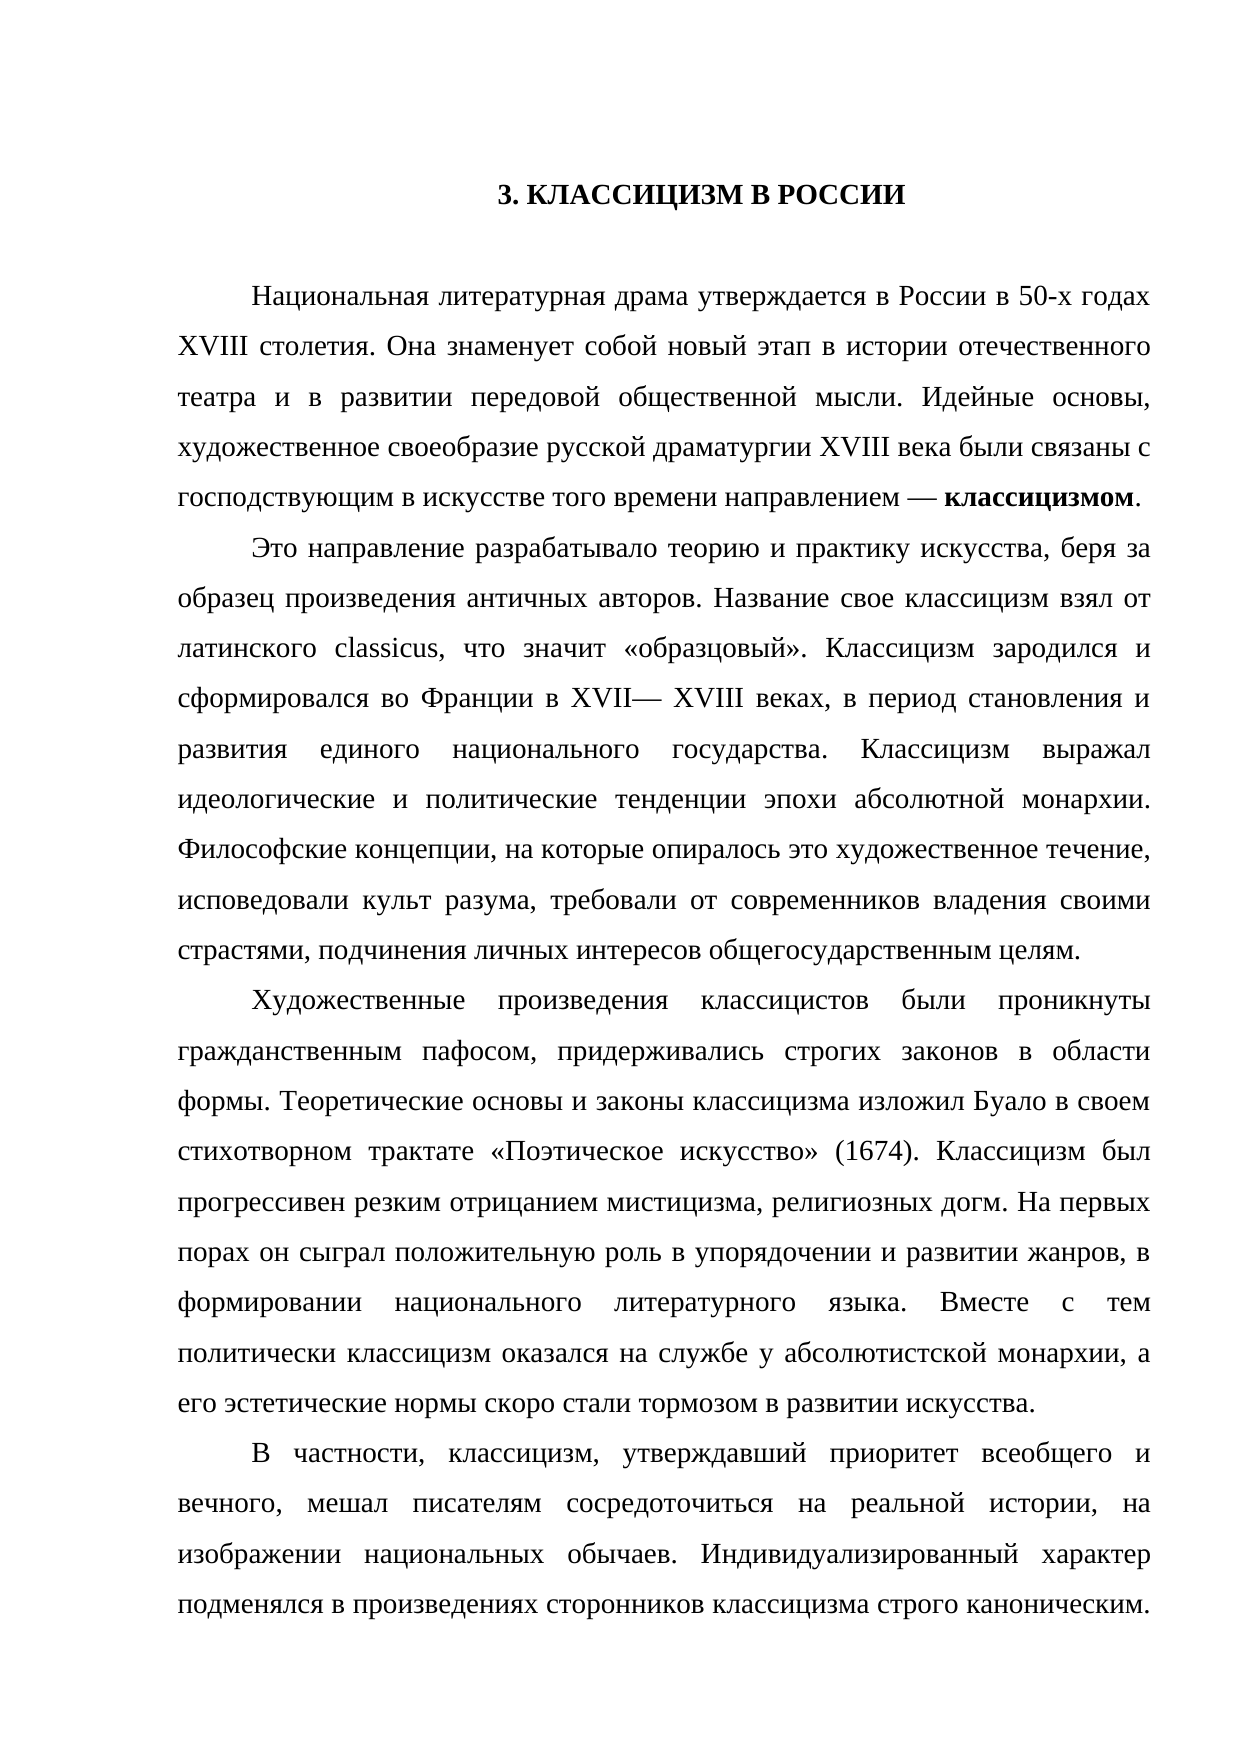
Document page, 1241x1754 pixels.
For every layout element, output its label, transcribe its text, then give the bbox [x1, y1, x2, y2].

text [177, 1435, 1152, 1620]
text 3. КЛАССИЦИЗМ В РОССИИ [177, 177, 1152, 211]
text Национальная литературная драма утверждается в России в 50-х годах XVIII столетия. Она знаменует собой новый этап в истории отечественного театра и в развитии передовой общественной мысли. Идейные основы, художественное своеобразие русской драматургии XVIII века были связаны с господствующим в искусстве того времени направлением — классицизмом. [177, 278, 1152, 513]
text Это направление разрабатывало теорию и практику искусства, беря за образец произведения античных авторов. Название свое классицизм взял от латинского classicus, что значит «образцовый». Классицизм зародился и сформировался во Франции в XVII— XVIII веках, в период становления и развития единого национального государства. Классицизм выражал идеологические и политические тенденции эпохи абсолютной монархии. Философские концепции, на которые опиралось это художественное течение, исповедовали культ разума, требовали от современников владения своими страстями, подчинения личных интересов общегосударственным целям. [177, 530, 1152, 966]
text Художественные произведения классицистов были проникнуты гражданственным пафосом, придерживались строгих законов в области формы. Теоретические основы и законы классицизма изложил Буало в своем стихотворном трактате «Поэтическое искусство» (1674). Классицизм был прогрессивен резким отрицанием мистицизма, религиозных догм. На первых порах он сыграл положительную роль в упорядочении и развитии жанров, в формировании национального литературного языка. Вместе с тем политически классицизм оказался на службе у абсолютистской монархии, а его эстетические нормы скоро стали тормозом в развитии искусства. [177, 982, 1152, 1418]
